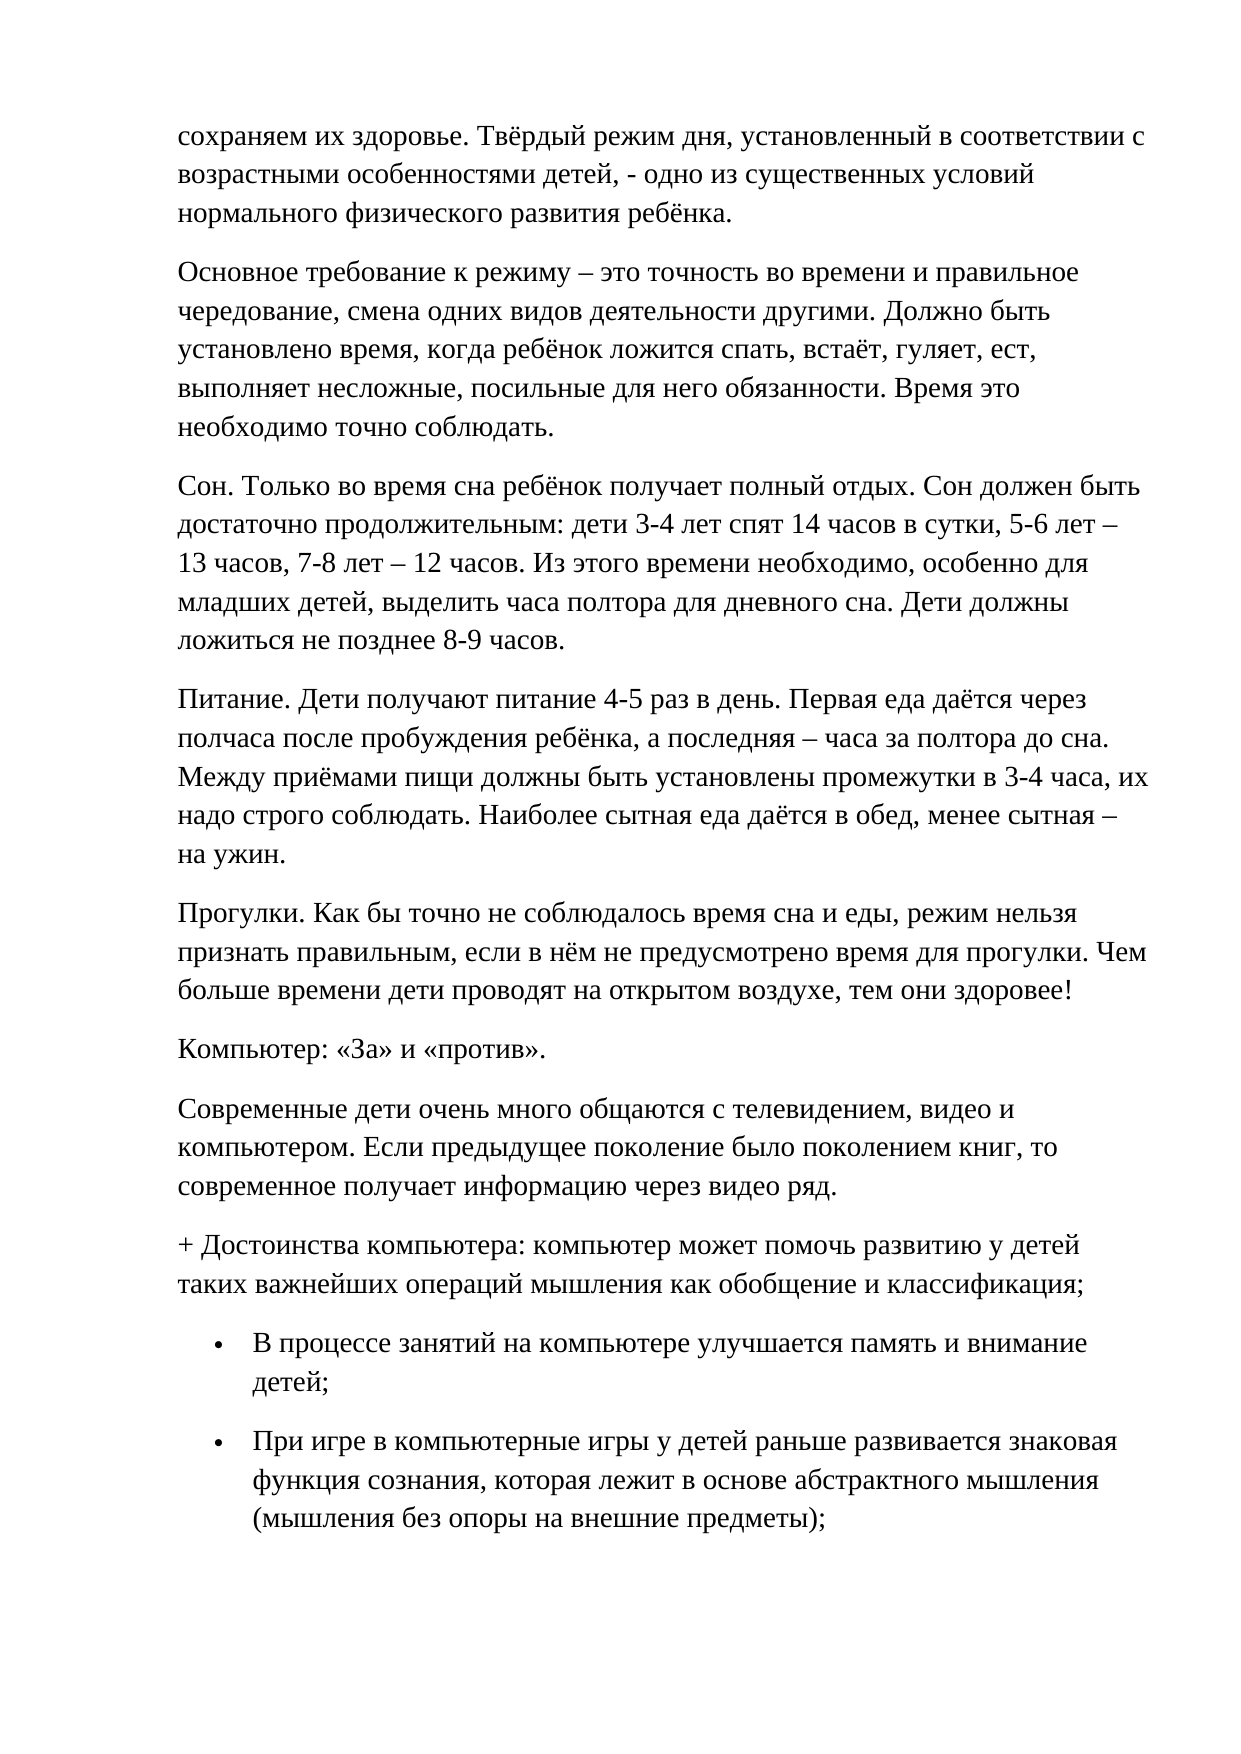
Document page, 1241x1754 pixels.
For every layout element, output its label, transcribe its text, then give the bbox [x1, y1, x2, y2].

text Основное требование к режиму – это точность во времени и правильное чередование, смена одних видов деятельности другими. Должно быть установлено время, когда ребёнок ложится спать, встаёт, гуляет, ест, выполняет несложные, посильные для него обязанности. Время это необходимо точно соблюдать. [177, 254, 1152, 442]
list В процессе занятий на компьютере улучшается память и внимание детей; [215, 1325, 1152, 1397]
text Прогулки. Как бы точно не соблюдалось время сна и еды, режим нельзя признать правильным, если в нём не предусмотрено время для прогулки. Чем больше времени дети проводят на открытом воздухе, тем они здоровее! [177, 895, 1152, 1006]
text + Достоинства компьютера: компьютер может помочь развитию у детей таких важнейших операций мышления как обобщение и классификация; [177, 1227, 1152, 1299]
text Современные дети очень много общаются с телевидением, видео и компьютером. Если предыдущее поколение было поколением книг, то современное получает информацию через видео ряд. [177, 1091, 1152, 1202]
text Компьютер: «За» и «против». [177, 1032, 1152, 1065]
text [177, 118, 1152, 229]
text Питание. Дети получают питание 4-5 раз в день. Первая еда даётся через полчаса после пробуждения ребёнка, а последняя – часа за полтора до сна. Между приёмами пищи должны быть установлены промежутки в 3-4 часа, их надо строго соблюдать. Наиболее сытная еда даётся в обед, менее сытная – на ужин. [177, 682, 1152, 869]
list При игре в компьютерные игры у детей раньше развивается знаковая функция сознания, которая лежит в основе абстрактного мышления (мышления без опоры на внешние предметы); [215, 1423, 1152, 1534]
text Сон. Только во время сна ребёнок получает полный отдых. Сон должен быть достаточно продолжительным: дети 3-4 лет спят 14 часов в сутки, 5-6 лет – 13 часов, 7-8 лет – 12 часов. Из этого времени необходимо, особенно для младших детей, выделить часа полтора для дневного сна. Дети должны ложиться не позднее 8-9 часов. [177, 468, 1152, 656]
